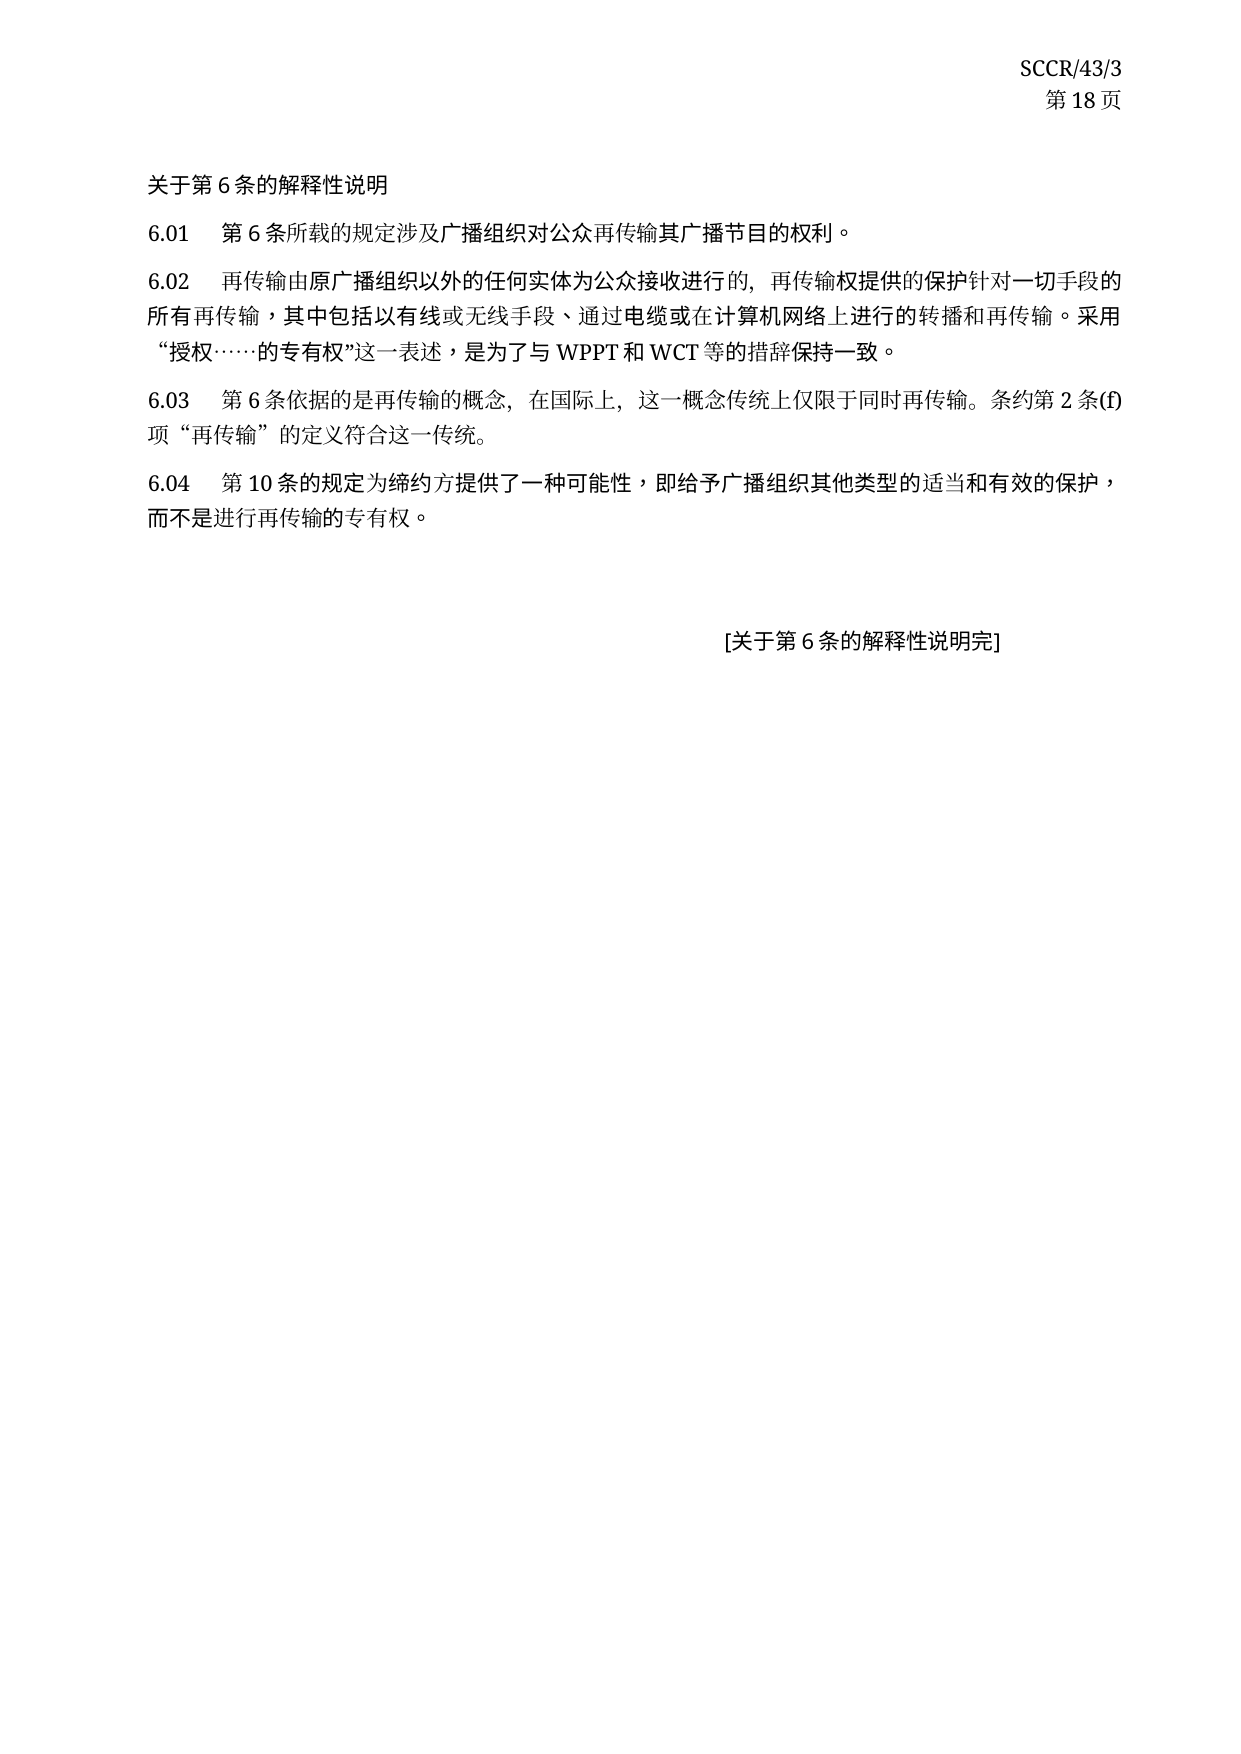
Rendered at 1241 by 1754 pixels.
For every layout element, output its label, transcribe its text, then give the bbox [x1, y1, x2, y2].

text 6.01 第6条所载的规定涉及广播组织对公众再传输其广播节目的权利。 [148, 212, 1122, 248]
text 6.03 第6条依据的是再传输的概念，在国际上，这一概念传统上仅限于同时再传输。条约第2条(f)项“再传输”的定义符合这一传统。 [148, 379, 1122, 450]
text [关于第6条的解释性说明完] [724, 621, 1122, 656]
text 6.02 再传输由原广播组织以外的任何实体为公众接收进行的，再传输权提供的保护针对一切手段的所有再传输，其中包括以有线或无线手段、通过电缆或在计算机网络上进行的转播和再传输。采用“授权……的专有权”这一表述，是为了与WPPT和WCT等的措辞保持一致。 [148, 260, 1122, 367]
text 关于第6条的解释性说明 [148, 164, 1122, 200]
text 6.04 第10条的规定为缔约方提供了一种可能性，即给予广播组织其他类型的适当和有效的保护，而不是进行再传输的专有权。 [148, 462, 1122, 533]
